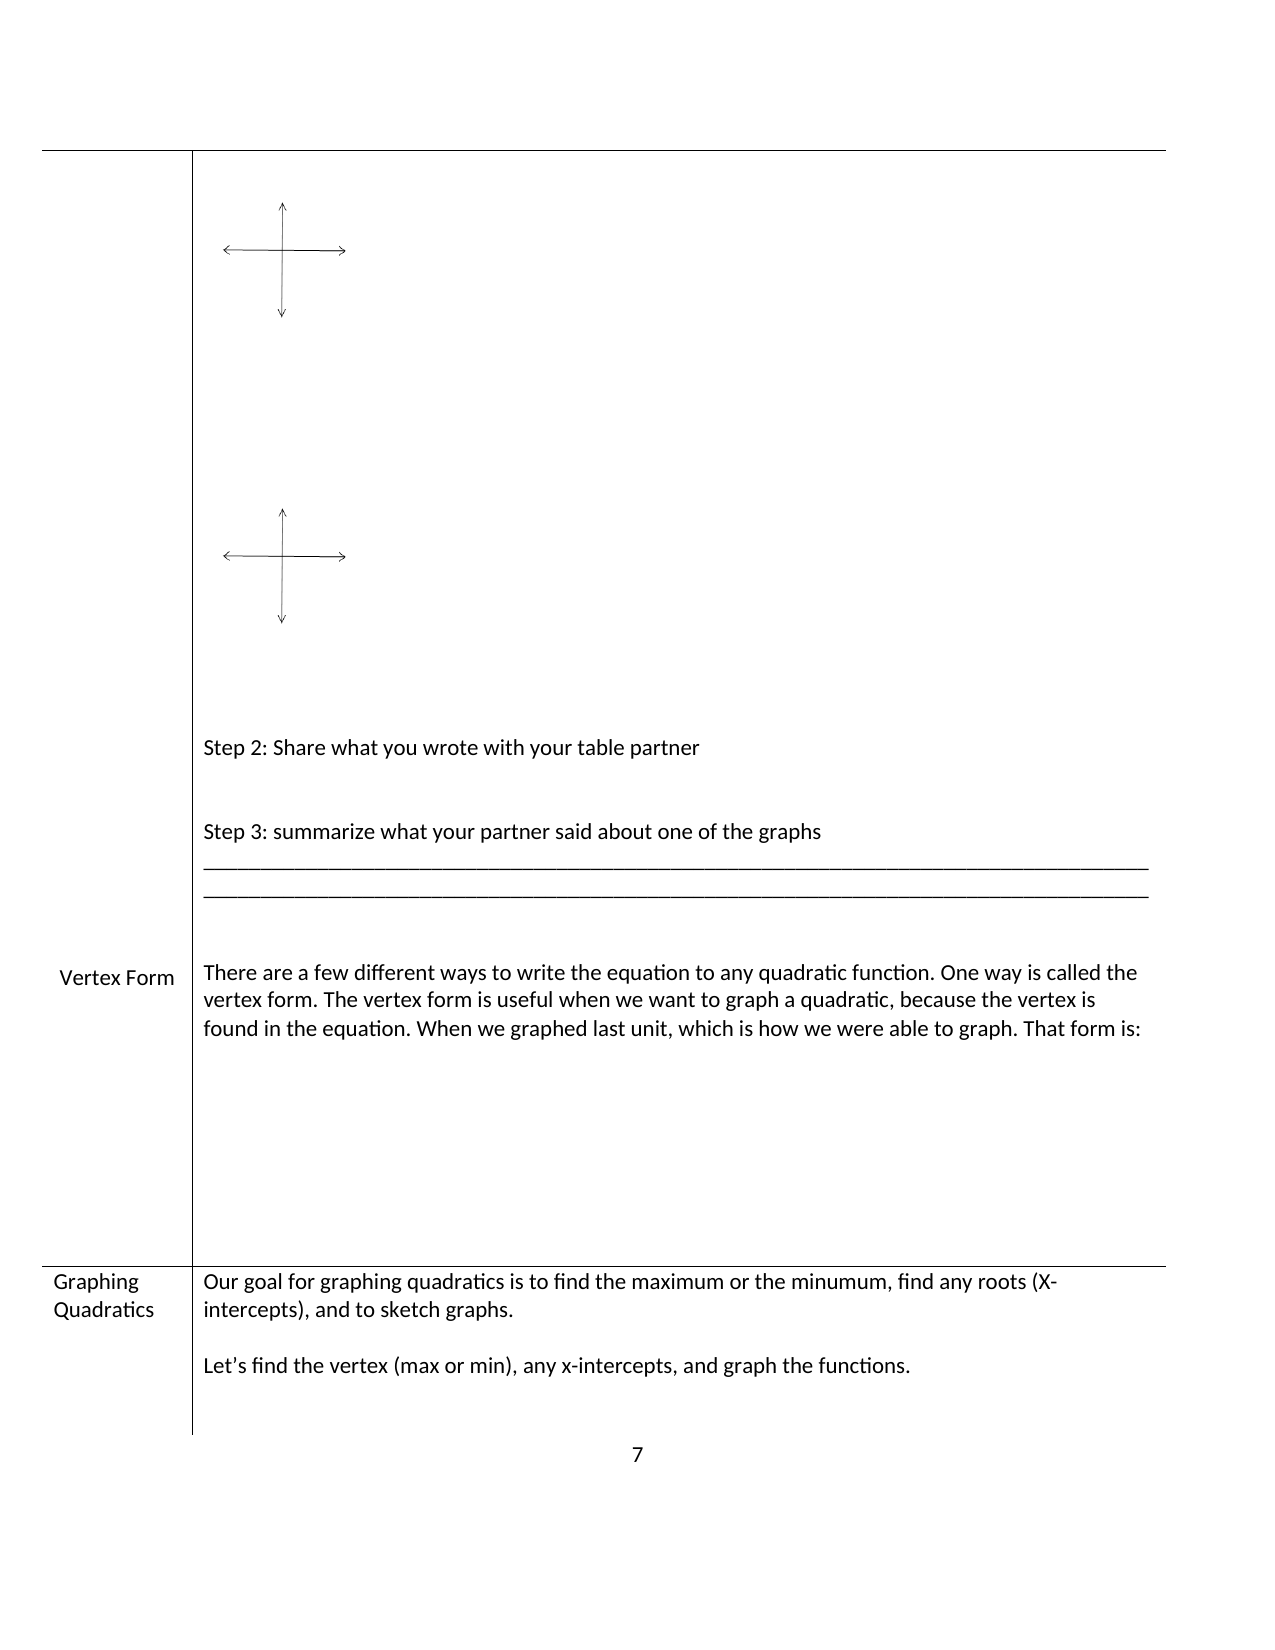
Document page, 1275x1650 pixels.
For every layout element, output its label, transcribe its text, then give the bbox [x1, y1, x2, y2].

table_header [42, 151, 192, 1266]
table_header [193, 151, 1166, 1266]
picture [203, 178, 374, 344]
picture [203, 483, 374, 650]
table_cell Graphing Quadratics [42, 1267, 192, 1435]
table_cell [193, 1267, 1166, 1435]
